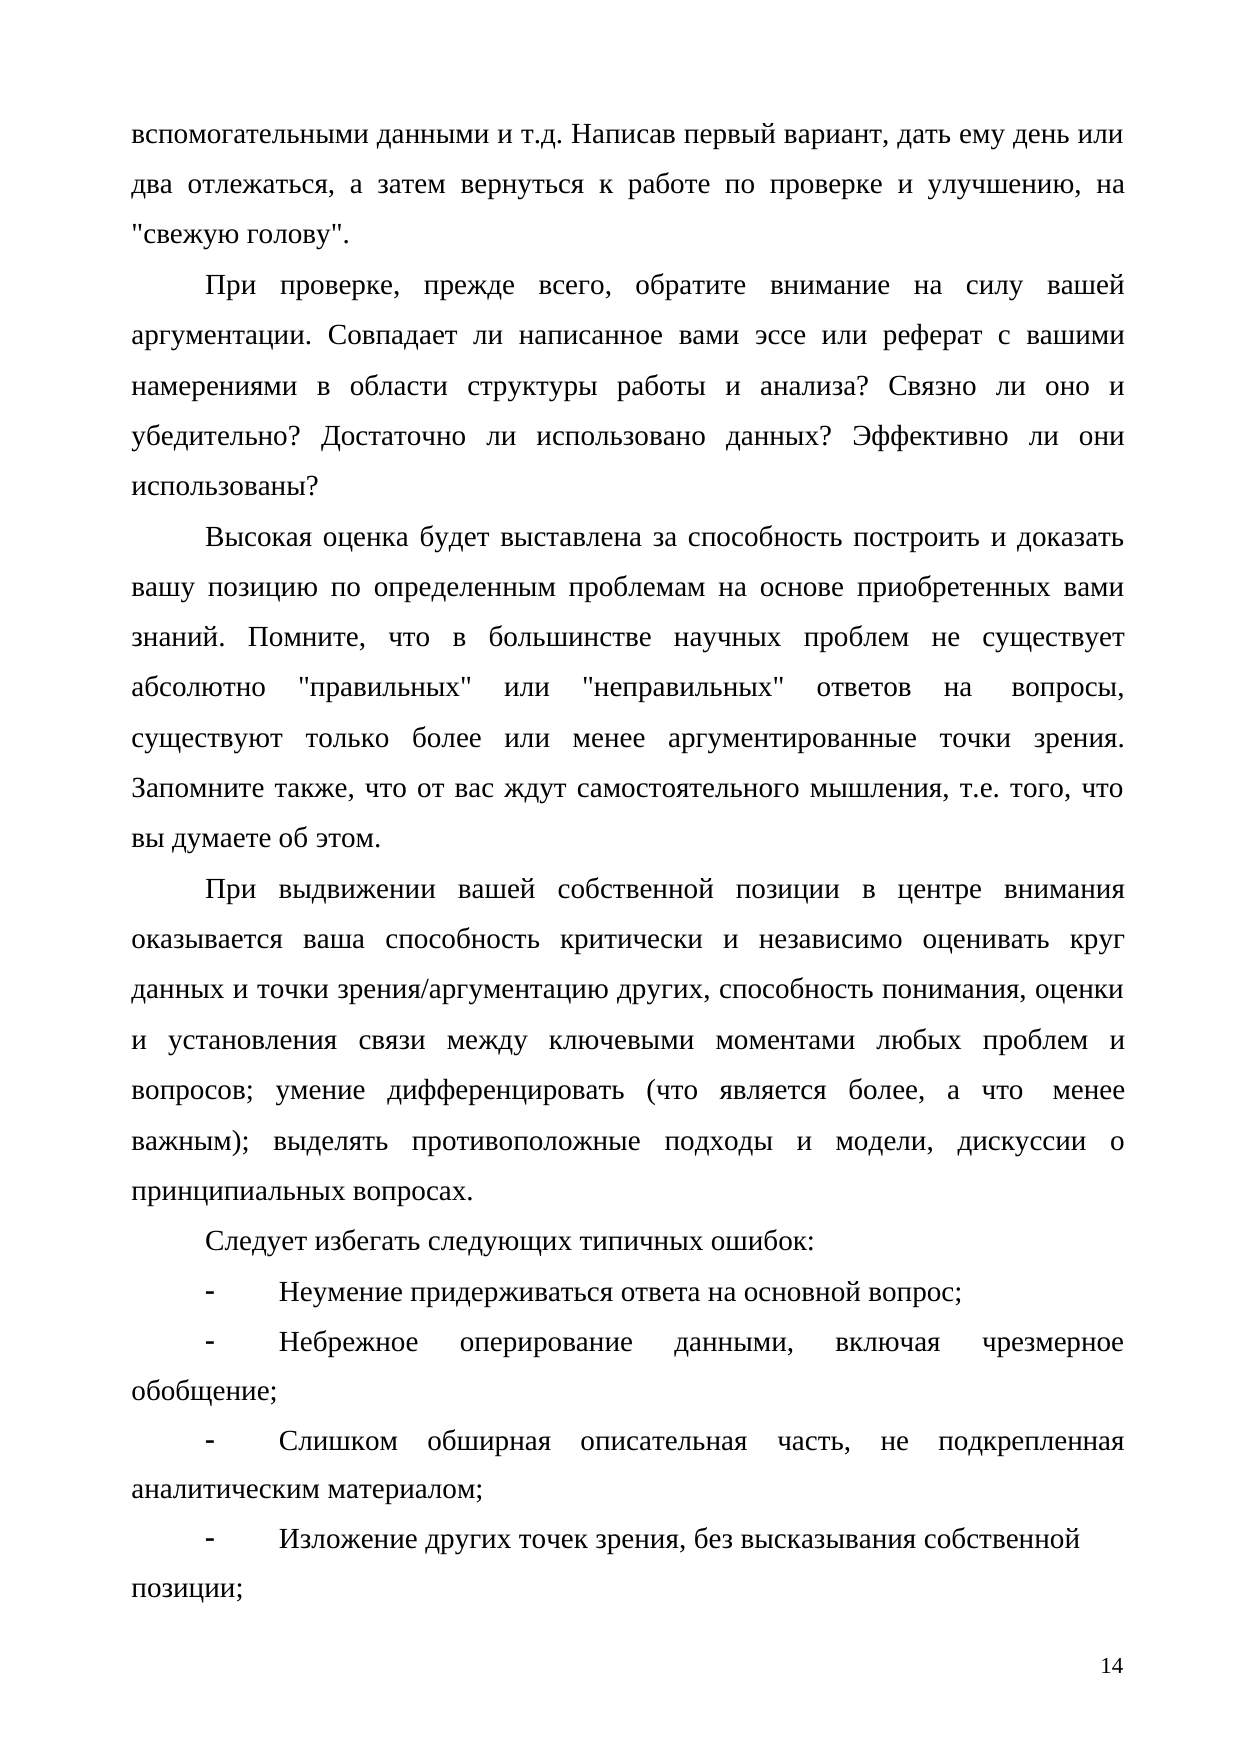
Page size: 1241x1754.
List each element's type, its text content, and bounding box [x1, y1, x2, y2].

list Изложение других точек зрения, без высказывания собственной позиции; [131, 1522, 1125, 1604]
list Слишком обширная описательная часть, не подкрепленная аналитическим материалом; [131, 1423, 1125, 1505]
list Небрежное оперирование данными, включая чрезмерное обобщение; [131, 1324, 1125, 1406]
text вспомогательными данными и т.д. Написав первый вариант, дать ему день или два отлежаться, а затем вернуться к работе по проверке и улучшению, на "свежую голову". [131, 116, 1125, 250]
text Следует избегать следующих типичных ошибок: [205, 1223, 1138, 1257]
list Неумение придерживаться ответа на основной вопрос; [205, 1274, 1138, 1307]
text Высокая оценка будет выставлена за способность построить и доказать вашу позицию по определенным проблемам на основе приобретенных вами знаний. Помните, что в большинстве научных проблем не существует абсолютно "правильных" или "неправильных" ответов на вопросы, существуют только более или менее аргументированные точки зрения. Запомните также, что от вас ждут самостоятельного мышления, т.е. того, что вы думаете об этом. [131, 519, 1125, 854]
text При проверке, прежде всего, обратите внимание на силу вашей аргументации. Совпадает ли написанное вами эссе или реферат с вашими намерениями в области структуры работы и анализа? Связно ли оно и убедительно? Достаточно ли использовано данных? Эффективно ли они использованы? [131, 267, 1125, 502]
text При выдвижении вашей собственной позиции в центре внимания оказывается ваша способность критически и независимо оценивать круг данных и точки зрения/аргументацию других, способность понимания, оценки и установления связи между ключевыми моментами любых проблем и вопросов; умение дифференцировать (что является более, а что менее важным); выделять противоположные подходы и модели, дискуссии о принципиальных вопросах. [131, 871, 1125, 1206]
